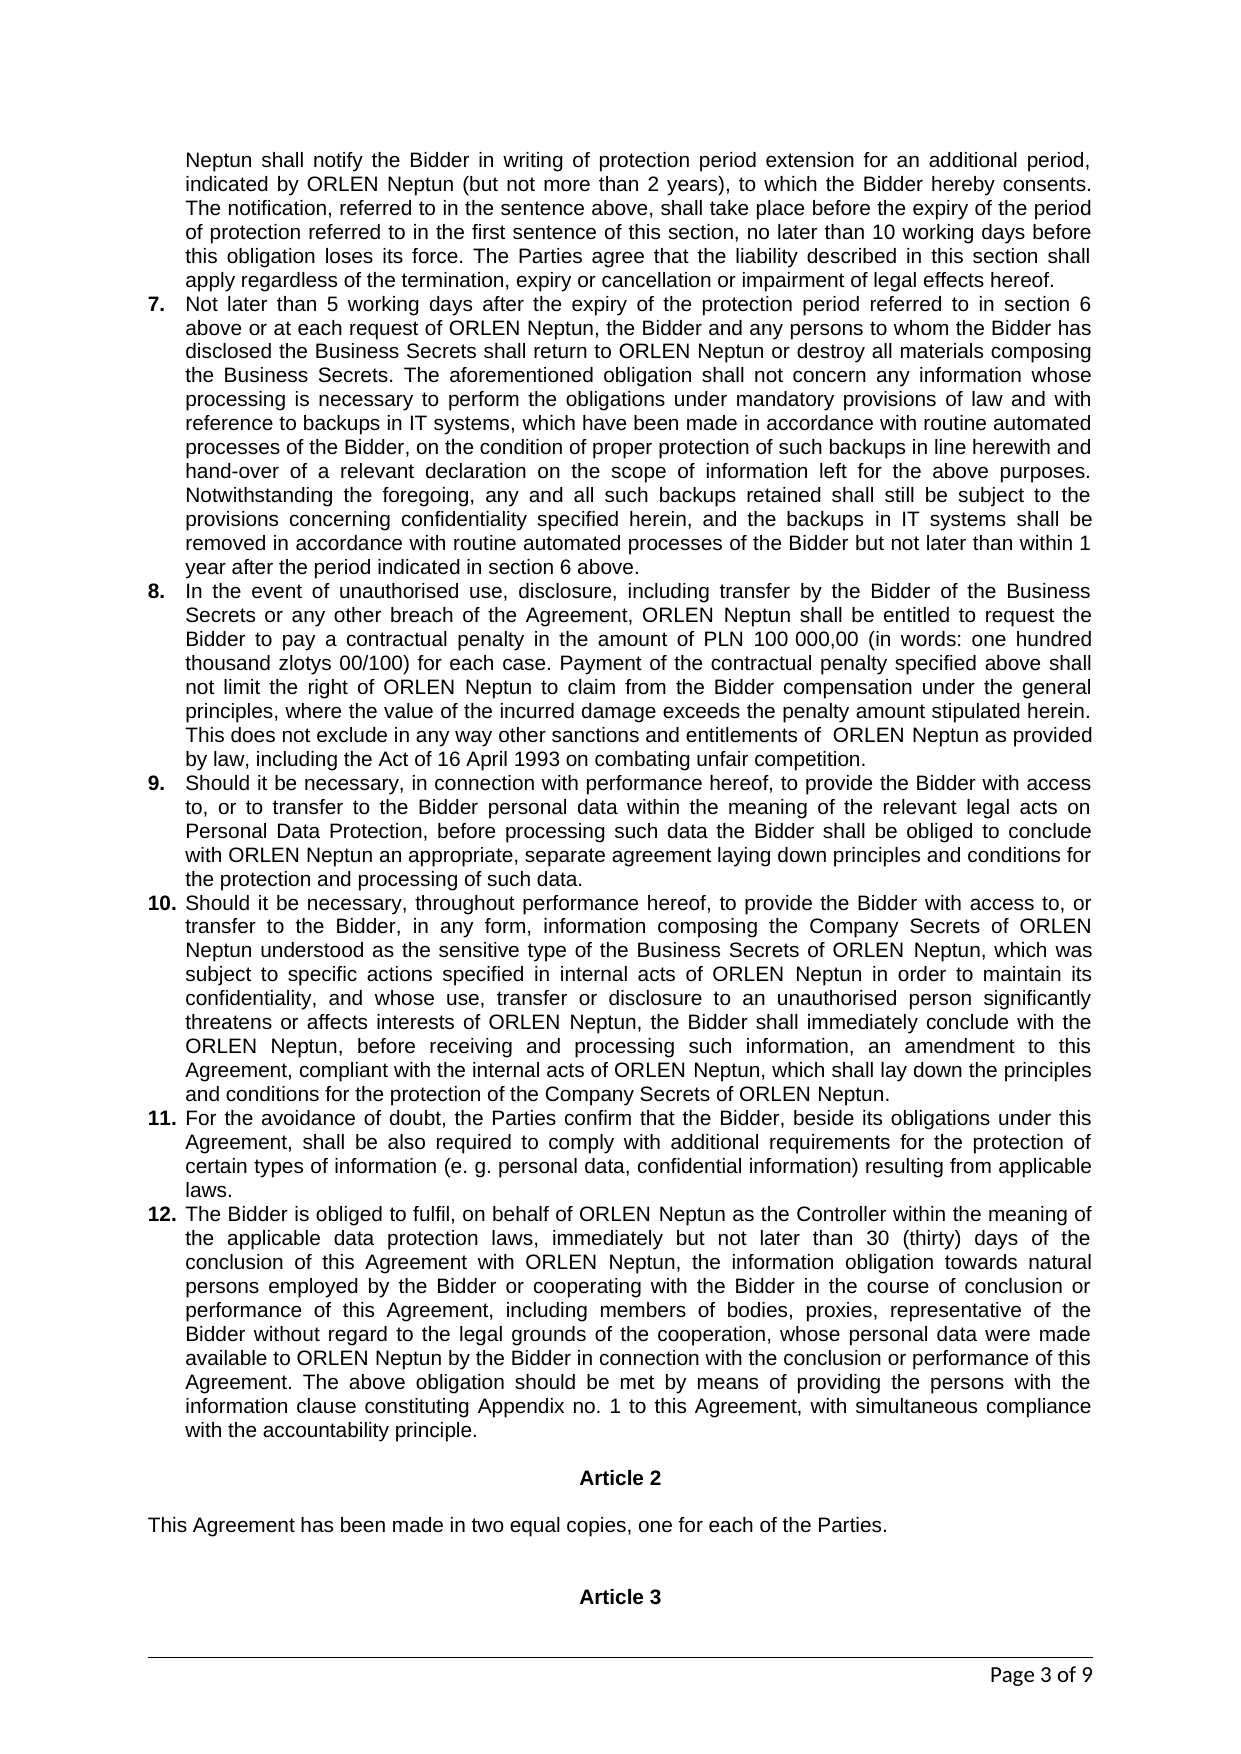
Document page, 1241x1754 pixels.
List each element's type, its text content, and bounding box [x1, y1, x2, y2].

text Article 2 [148, 1465, 1093, 1489]
list Not later than 5 working days after the expiry of the protection period referred to in section 6 above or at each request of ORLEN Neptun, the Bidder and any persons to whom the Bidder has disclosed the Business Secrets shall return to ORLEN Neptun or destroy all materials composing the Business Secrets. The aforementioned obligation shall not concern any information whose processing is necessary to perform the obligations under mandatory provisions of law and with reference to backups in IT systems, which have been made in accordance with routine automated processes of the Bidder, on the condition of proper protection of such backups in line herewith and hand-over of a relevant declaration on the scope of information left for the above purposes. Notwithstanding the foregoing, any and all such backups retained shall still be subject to the provisions concerning confidentiality specified herein, and the backups in IT systems shall be removed in accordance with routine automated processes of the Bidder but not later than within 1 year after the period indicated in section 6 above. [148, 291, 1093, 579]
list The Bidder is obliged to fulfil, on behalf of ORLEN Neptun as the Controller within the meaning of the applicable data protection laws, immediately but not later than 30 (thirty) days of the conclusion of this Agreement with ORLEN Neptun, the information obligation towards natural persons employed by the Bidder or cooperating with the Bidder in the course of conclusion or performance of this Agreement, including members of bodies, proxies, representative of the Bidder without regard to the legal grounds of the cooperation, whose personal data were made available to ORLEN Neptun by the Bidder in connection with the conclusion or performance of this Agreement. The above obligation should be met by means of providing the persons with the information clause constituting Appendix no. 1 to this Agreement, with simultaneous compliance with the accountability principle. [148, 1202, 1093, 1441]
text This Agreement has been made in two equal copies, one for each of the Parties. [148, 1513, 1093, 1537]
list Should it be necessary, in connection with performance hereof, to provide the Bidder with access to, or to transfer to the Bidder personal data within the meaning of the relevant legal acts on Personal Data Protection, before processing such data the Bidder shall be obliged to conclude with ORLEN Neptun an appropriate, separate agreement laying down principles and conditions for the protection and processing of such data. [148, 771, 1093, 890]
list For the avoidance of doubt, the Parties confirm that the Bidder, beside its obligations under this Agreement, shall be also required to comply with additional requirements for the protection of certain types of information (e. g. personal data, confidential information) resulting from applicable laws. [148, 1106, 1093, 1202]
text Article 3 [148, 1585, 1093, 1609]
list In the event of unauthorised use, disclosure, including transfer by the Bidder of the Business Secrets or any other breach of the Agreement, ORLEN Neptun shall be entitled to request the Bidder to pay a contractual penalty in the amount of PLN 100 000,00 (in words: one hundred thousand zlotys 00/100) for each case. Payment of the contractual penalty specified above shall not limit the right of ORLEN Neptun to claim from the Bidder compensation under the general principles, where the value of the incurred damage exceeds the penalty amount stipulated herein. This does not exclude in any way other sanctions and entitlements of ORLEN Neptun as provided by law, including the Act of 16 April 1993 on combating unfair competition. [148, 579, 1093, 771]
list Should it be necessary, throughout performance hereof, to provide the Bidder with access to, or transfer to the Bidder, in any form, information composing the Company Secrets of ORLEN Neptun understood as the sensitive type of the Business Secrets of ORLEN Neptun, which was subject to specific actions specified in internal acts of ORLEN Neptun in order to maintain its confidentiality, and whose use, transfer or disclosure to an unauthorised person significantly threatens or affects interests of ORLEN Neptun, the Bidder shall immediately conclude with the ORLEN Neptun, before receiving and processing such information, an amendment to this Agreement, compliant with the internal acts of ORLEN Neptun, which shall lay down the principles and conditions for the protection of the Company Secrets of ORLEN Neptun. [148, 890, 1093, 1106]
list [148, 148, 1093, 291]
